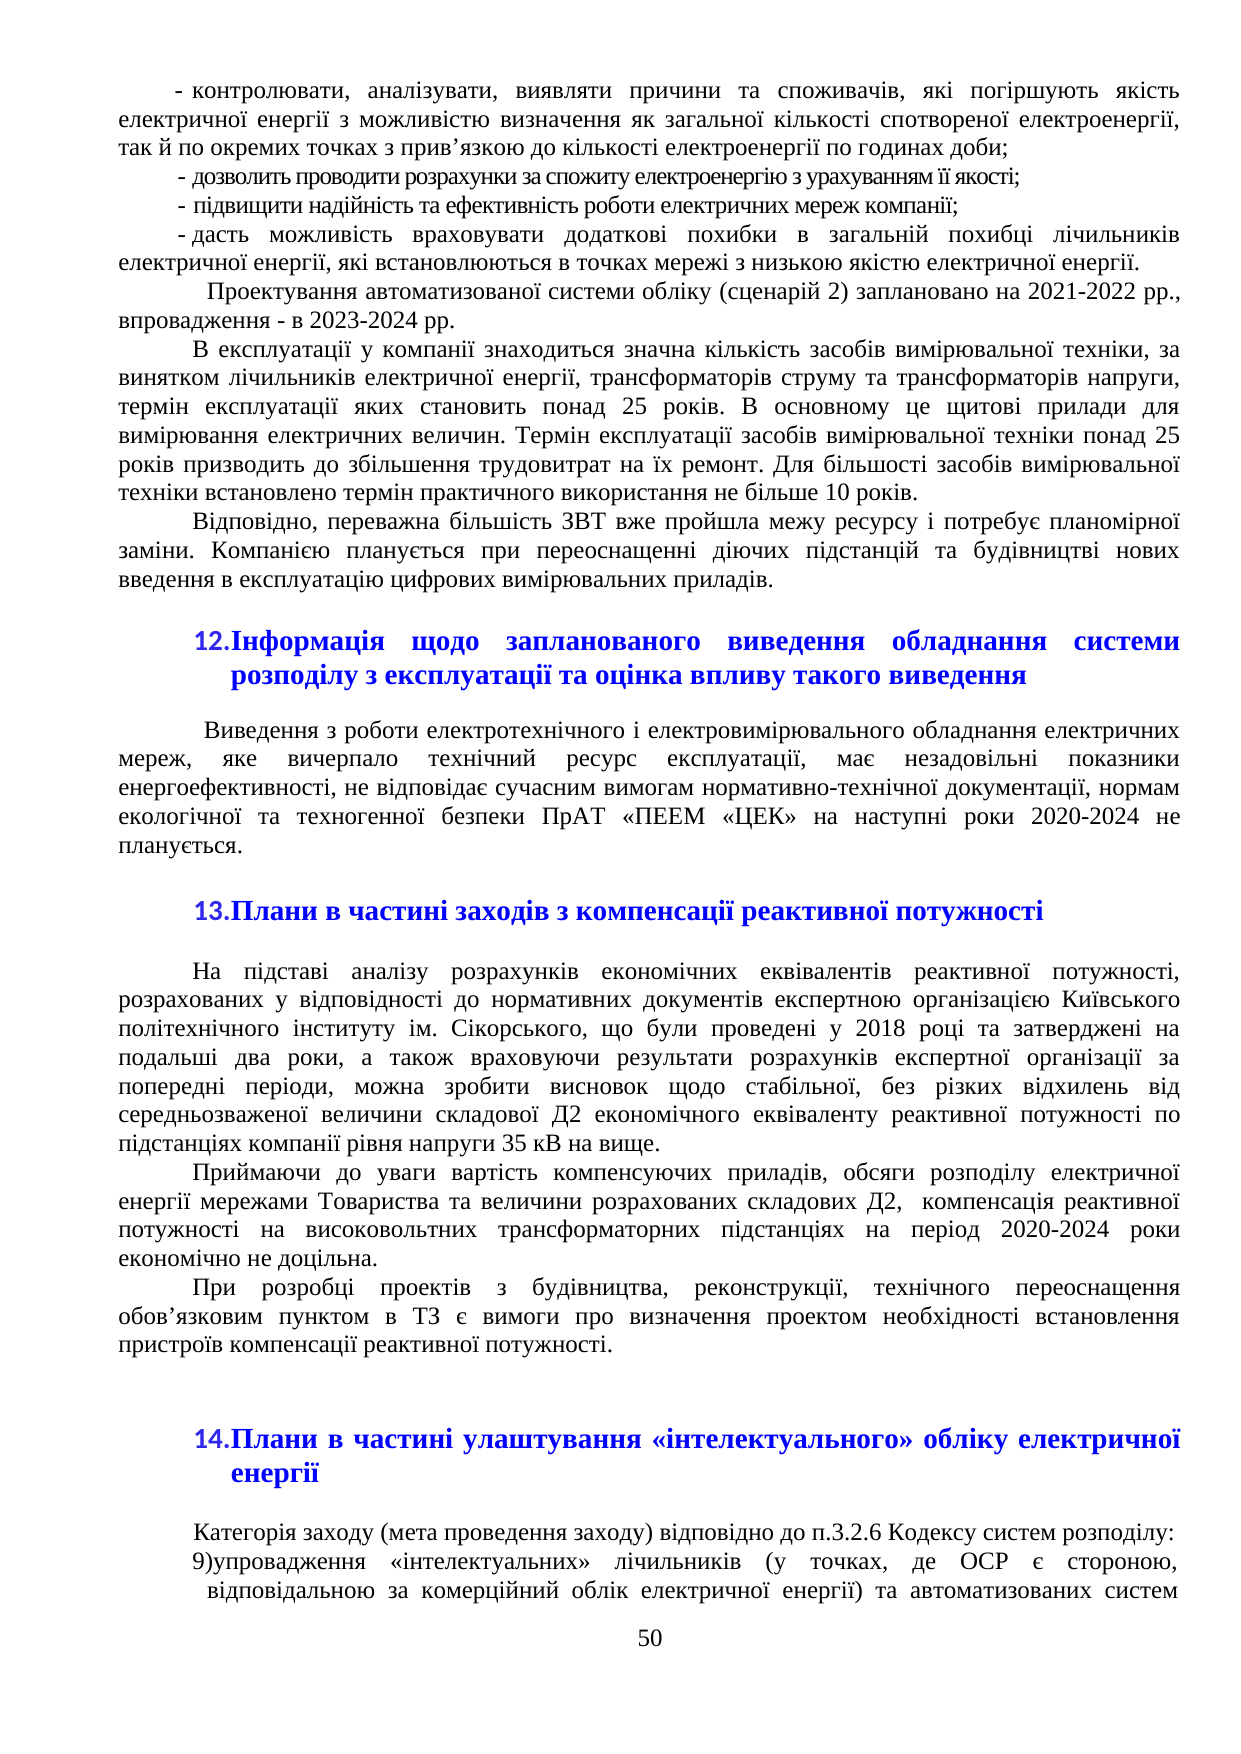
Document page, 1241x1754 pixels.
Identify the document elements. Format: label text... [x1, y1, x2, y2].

text На підставі аналізу розрахунків економічних еквівалентів реактивної потужності, розрахованих у відповідності до нормативних документів експертною організацією Київського політехнічного інституту ім. Сікорського, що були проведені у 2018 році та затверджені на подальші два роки, а також враховуючи результати розрахунків експертної організації за попередні періоди, можна зробити висновок щодо стабільної, без різких відхилень від середньозваженої величини складової Д2 економічного еквіваленту реактивної потужності по підстанціях компанії рівня напруги 35 кВ на вище. [118, 956, 1181, 1157]
list Інформація щодо запланованого виведення обладнання системи розподілу з експлуатації та оцінка впливу такого виведення [193, 622, 1181, 691]
list дозволить проводити розрахунки за спожиту електроенергію з урахуванням її якості; [177, 161, 1181, 190]
text Проектування автоматизованої системи обліку (сценарій 2) заплановано на 2021-2022 рр., впровадження - в 2023-2024 рр. [118, 276, 1181, 334]
text Відповідно, переважна більшість ЗВТ вже пройшла межу ресурсу і потребує планомірної заміни. Компанією планується при переоснащенні діючих підстанцій та будівництві нових введення в експлуатацію цифрових вимірювальних приладів. [118, 506, 1181, 592]
list Категорія заходу (мета проведення заходу) відповідно до п.3.2.6 Кодексу систем розподілу: [118, 1517, 1181, 1546]
list Плани в частині улаштування «інтелектуального» обліку електричної енергії [193, 1420, 1181, 1489]
list підвищити надійність та ефективність роботи електричних мереж компанії; [177, 190, 1181, 219]
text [192, 1546, 1179, 1603]
list дасть можливість враховувати додаткові похибки в загальній похибці лічильників електричної енергії, які встановлюються в точках мережі з низькою якістю електричної енергії. [118, 219, 1181, 276]
text Приймаючи до уваги вартість компенсуючих приладів, обсяги розподілу електричної енергії мережами Товариства та величини розрахованих складових Д2, компенсація реактивної потужності на високовольтних трансформаторних підстанціях на період 2020-2024 роки економічно не доцільна. [118, 1157, 1181, 1272]
list контролювати, аналізувати, виявляти причини та споживачів, які погіршують якість електричної енергії з можливістю визначення як загальної кількості спотвореної електроенергії, так й по окремих точках з прив’язкою до кількості електроенергії по годинах доби; [118, 75, 1181, 161]
text При розробці проектів з будівництва, реконструкції, технічного переоснащення обов’язковим пунктом в ТЗ є вимоги про визначення проектом необхідності встановлення пристроїв компенсації реактивної потужності. [118, 1272, 1181, 1358]
text Виведення з роботи електротехнічного і електровимірювального обладнання електричних мереж, яке вичерпало технічний ресурс експлуатації, має незадовільні показники енергоефективності, не відповідає сучасним вимогам нормативно-технічної документації, нормам екологічної та техногенної безпеки ПрАТ «ПЕЕМ «ЦЕК» на наступні роки 2020-2024 не планується. [118, 715, 1181, 858]
list Плани в частині заходів з компенсації реактивної потужності [193, 892, 1181, 928]
text В експлуатації у компанії знаходиться значна кількість засобів вимірювальної техніки, за винятком лічильників електричної енергії, трансформаторів струму та трансформаторів напруги, термін експлуатації яких становить понад 25 років. В основному це щитові прилади для вимірювання електричних величин. Термін експлуатації засобів вимірювальної техніки понад 25 років призводить до збільшення трудовитрат на їх ремонт. Для більшості засобів вимірювальної техніки встановлено термін практичного використання не більше 10 років. [118, 334, 1181, 506]
